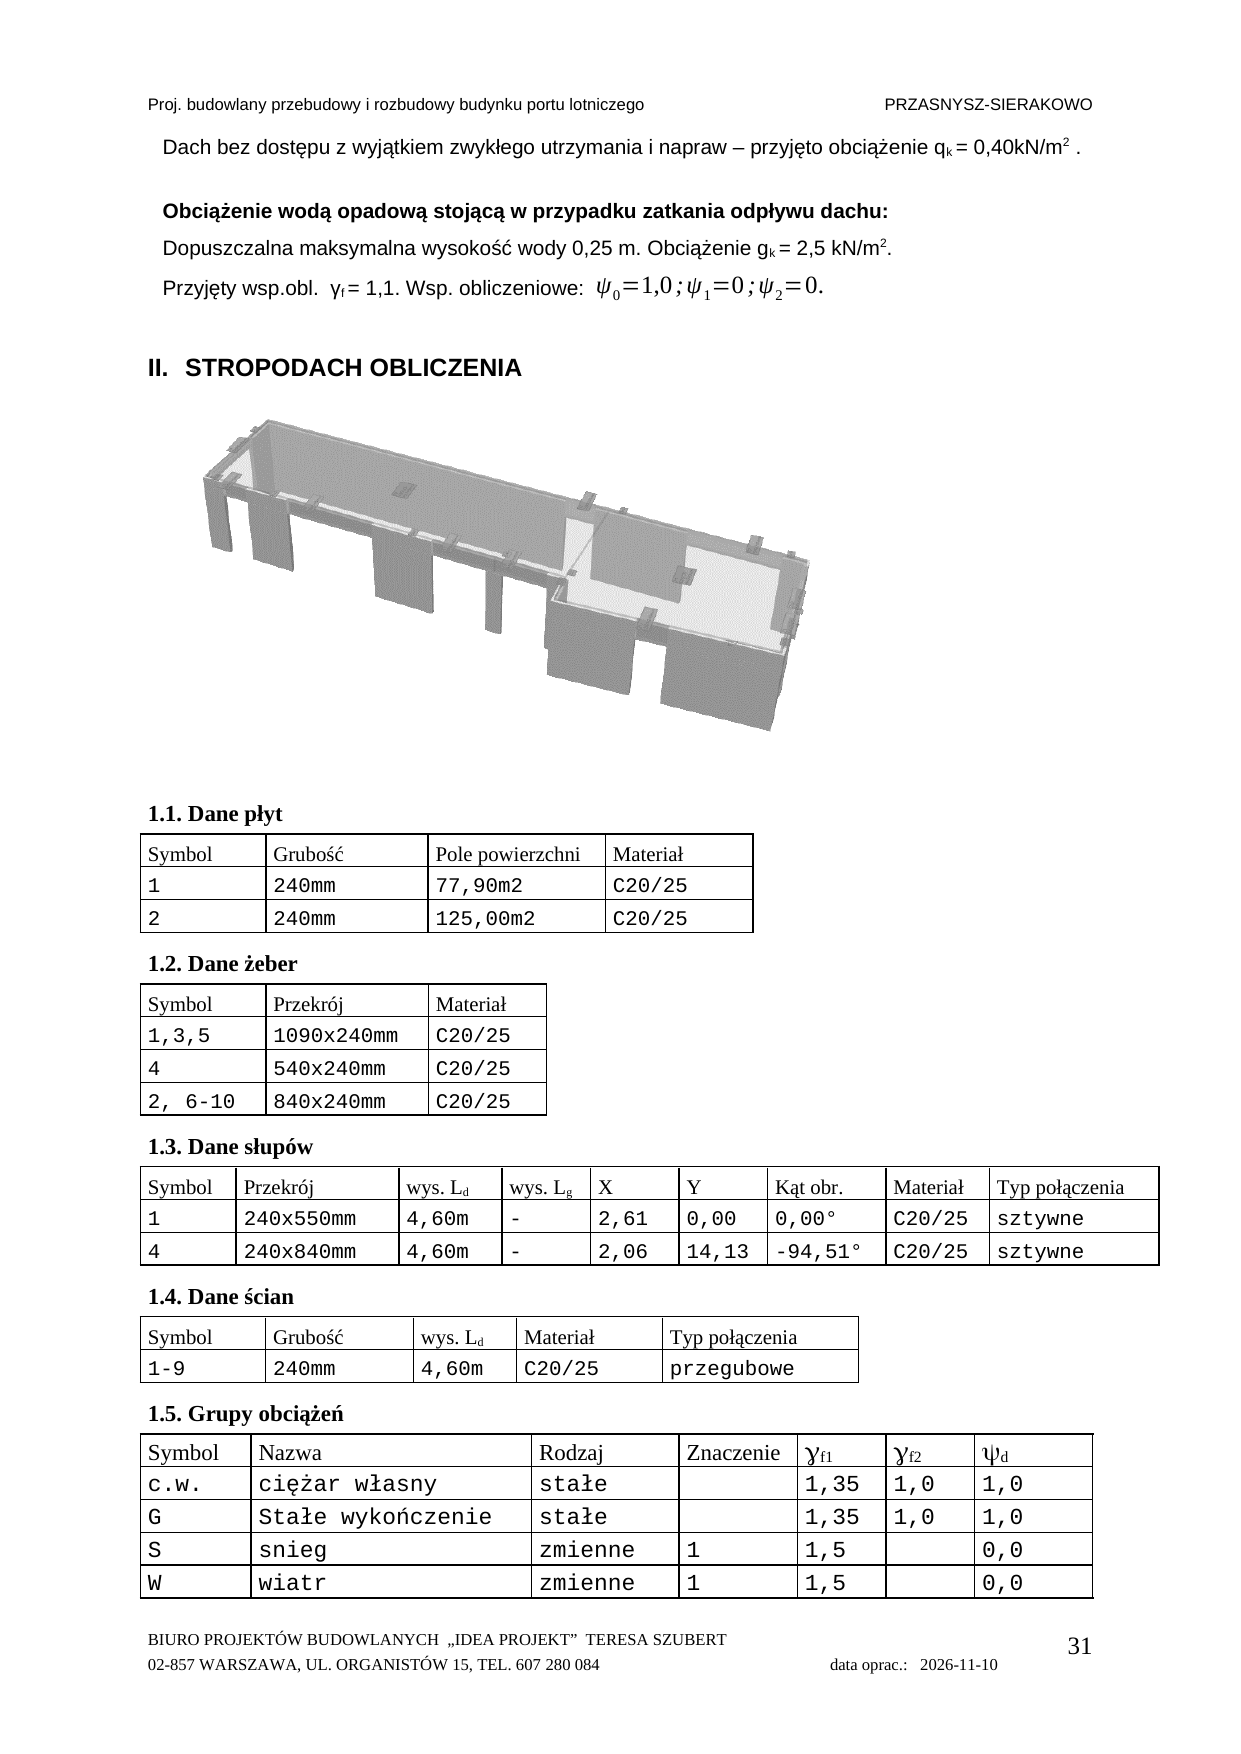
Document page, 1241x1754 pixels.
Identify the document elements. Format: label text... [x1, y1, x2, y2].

table_cell 240x550mm [237, 1200, 398, 1231]
table_header Rodzaj [532, 1435, 678, 1466]
table_cell 1 [680, 1533, 797, 1564]
table_cell W [141, 1566, 250, 1597]
table_header d [975, 1435, 1092, 1466]
table_cell 240x840mm [237, 1233, 398, 1264]
table_cell 240mm [266, 1350, 413, 1381]
table_cell 0,0 [975, 1533, 1092, 1564]
table_header Typ połączenia [663, 1317, 858, 1349]
table_header Materiał [517, 1317, 662, 1349]
table_cell 2,06 [591, 1233, 678, 1264]
table_header Symbol [141, 1167, 236, 1199]
table_cell 4,60m [400, 1200, 501, 1231]
table_cell 1 [141, 867, 265, 899]
picture [147, 402, 840, 734]
text 1.5. Grupy obciążeń [148, 1396, 1152, 1427]
table_cell [680, 1500, 797, 1531]
text Przyjęty wsp.obl. γf = 1,1. Wsp. obliczeniowe: [148, 272, 1152, 303]
table_cell 14,13 [680, 1233, 767, 1264]
table_cell 240mm [267, 867, 427, 899]
table_cell 1,35 [798, 1500, 885, 1531]
table_cell G [141, 1500, 250, 1531]
table_cell sztywne [990, 1200, 1158, 1231]
table_header Symbol [141, 985, 265, 1016]
table_cell C20/25 [606, 900, 752, 931]
table_cell C20/25 [429, 1017, 546, 1049]
table_cell C20/25 [429, 1083, 546, 1114]
table_cell 240mm [267, 900, 427, 931]
table_cell C20/25 [887, 1200, 989, 1231]
table_cell 4,60m [400, 1233, 501, 1264]
text 1.1. Dane płyt [148, 796, 1152, 827]
table_header Symbol [141, 835, 265, 866]
table_cell zmienne [532, 1533, 678, 1564]
table_cell 2 [141, 900, 265, 931]
table_cell 1,3,5 [141, 1017, 265, 1049]
table_cell - [503, 1233, 590, 1264]
table_cell 0,00° [768, 1200, 885, 1231]
table_header Przekrój [267, 985, 428, 1016]
table_header wys. Lg [503, 1167, 590, 1199]
table_header X [591, 1167, 679, 1199]
table_header wys. Ld [400, 1167, 502, 1199]
text 1.2. Dane żeber [148, 946, 1152, 977]
table_header f1 [798, 1435, 885, 1466]
table_cell przegubowe [663, 1350, 858, 1381]
table_cell wiatr [252, 1566, 531, 1597]
table_header Symbol [141, 1317, 265, 1349]
table_cell c.w. [141, 1467, 250, 1499]
table_cell sztywne [990, 1233, 1158, 1264]
table_header Typ połączenia [990, 1167, 1158, 1199]
table_cell - [503, 1200, 590, 1231]
table_header f2 [887, 1435, 974, 1466]
table_cell 540x240mm [267, 1050, 428, 1081]
table_header Materiał [429, 985, 546, 1016]
table_cell 1 [141, 1200, 235, 1231]
table_cell 4 [141, 1050, 265, 1081]
table_cell 4 [141, 1233, 235, 1264]
table_cell C20/25 [429, 1050, 546, 1081]
table_cell -94,51° [768, 1233, 885, 1264]
table_header Kąt obr. [768, 1167, 886, 1199]
table_cell 1,0 [975, 1467, 1092, 1499]
table_header Grubość [267, 835, 427, 866]
table_cell stałe [532, 1467, 678, 1499]
table_header Znaczenie [680, 1435, 797, 1466]
table_cell stałe [532, 1500, 678, 1531]
text 1.3. Dane słupów [148, 1128, 1152, 1159]
table_cell 2, 6-10 [141, 1083, 265, 1114]
table_cell 1,0 [887, 1500, 974, 1531]
table_cell 1090x240mm [267, 1017, 428, 1049]
table_header wys. Ld [414, 1317, 516, 1349]
table_cell 0,0 [975, 1566, 1092, 1597]
table_cell 4,60m [414, 1350, 516, 1381]
table_header Przekrój [237, 1167, 399, 1199]
table_cell 125,00m2 [429, 900, 605, 931]
table_cell C20/25 [517, 1350, 662, 1381]
table_cell 1-9 [141, 1350, 265, 1381]
table_header Materiał [606, 835, 752, 866]
text 1.4. Dane ścian [148, 1278, 1152, 1309]
table_header Symbol [141, 1435, 250, 1466]
text Dopuszczalna maksymalna wysokość wody 0,25 m. Obciążenie gk = 2,5 kN/m2. [148, 236, 1152, 260]
table_header Pole powierzchni [429, 835, 605, 866]
table_cell 1,0 [887, 1467, 974, 1499]
table_header Nazwa [252, 1435, 531, 1466]
table_cell [887, 1533, 974, 1564]
table_cell ciężar własny [252, 1467, 531, 1499]
table_cell 1,35 [798, 1467, 885, 1499]
table_header Materiał [887, 1167, 989, 1199]
table_header Y [680, 1167, 767, 1199]
table_cell zmienne [532, 1566, 678, 1597]
table_cell 1 [680, 1566, 797, 1597]
table_cell 1,0 [975, 1500, 1092, 1531]
table_cell C20/25 [606, 867, 752, 899]
table_header Grubość [266, 1317, 413, 1349]
table_cell [680, 1467, 797, 1499]
table_cell 1,5 [798, 1533, 885, 1564]
table_cell 0,00 [680, 1200, 767, 1231]
table_cell 2,61 [591, 1200, 678, 1231]
table_cell 77,90m2 [429, 867, 605, 899]
table_cell 1,5 [798, 1566, 885, 1597]
table_cell S [141, 1533, 250, 1564]
text Obciążenie wodą opadową stojącą w przypadku zatkania odpływu dachu: [148, 199, 1152, 223]
table_cell 840x240mm [267, 1083, 428, 1114]
table_cell snieg [252, 1533, 531, 1564]
table_cell [887, 1566, 974, 1597]
text Dach bez dostępu z wyjątkiem zwykłego utrzymania i napraw – przyjęto obciążenie qk = 0,40kN/m2 . [148, 135, 1152, 159]
table_cell Stałe wykończenie [252, 1500, 531, 1531]
table_cell C20/25 [887, 1233, 989, 1264]
subtitle STROPODACH OBLICZENIA [148, 352, 1152, 381]
